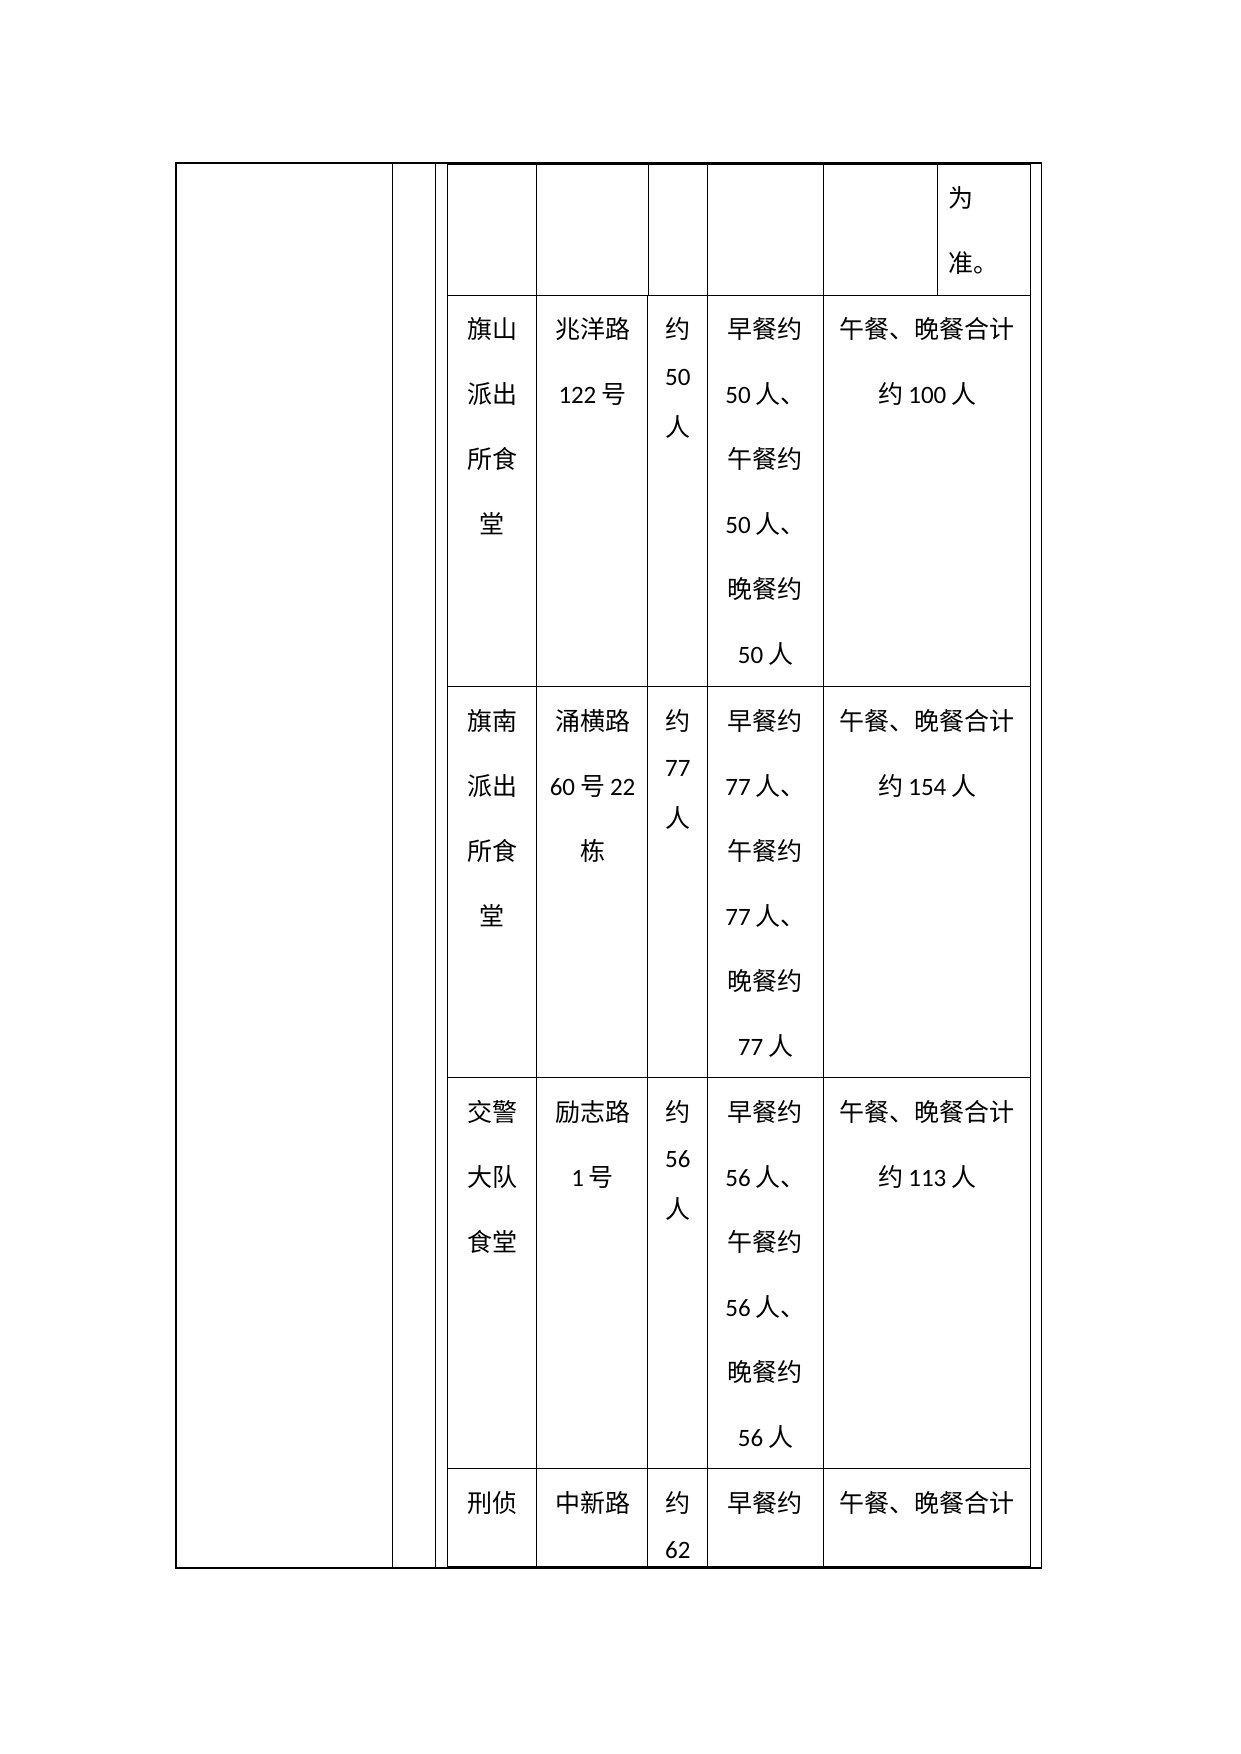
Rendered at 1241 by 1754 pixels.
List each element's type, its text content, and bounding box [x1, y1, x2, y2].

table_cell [708, 165, 823, 295]
table_cell 1 [393, 164, 435, 1567]
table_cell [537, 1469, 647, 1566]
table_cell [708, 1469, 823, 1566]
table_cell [436, 164, 447, 1567]
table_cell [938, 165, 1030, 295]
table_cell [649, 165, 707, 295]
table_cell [824, 165, 937, 295]
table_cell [1031, 164, 1041, 1567]
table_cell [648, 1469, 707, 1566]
table_cell [177, 164, 392, 1567]
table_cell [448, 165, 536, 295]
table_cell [537, 165, 648, 295]
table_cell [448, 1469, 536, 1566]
